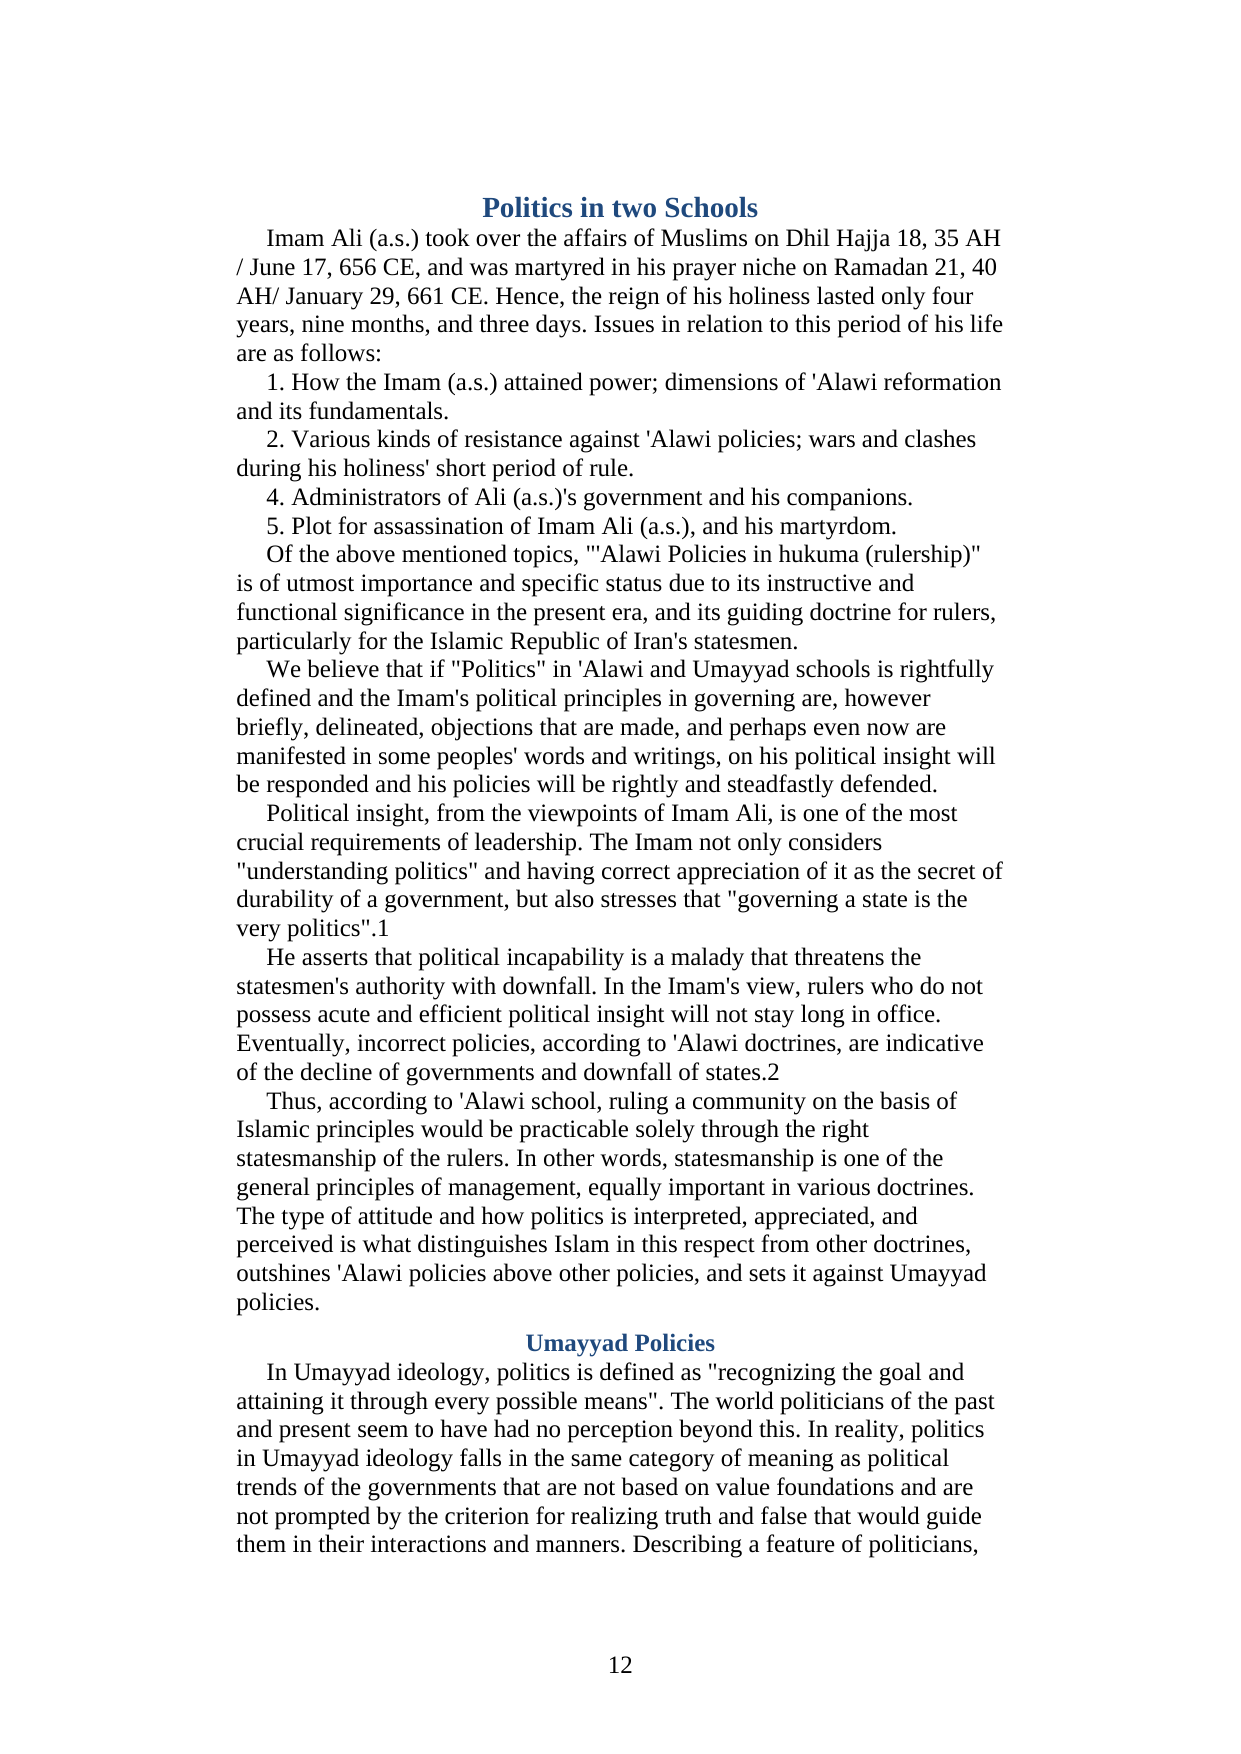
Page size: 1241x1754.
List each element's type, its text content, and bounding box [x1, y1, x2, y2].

text Imam Ali (a.s.) took over the affairs of Muslims on Dhil Hajja 18, 35 AH / June 17, 656 CE, and was martyred in his prayer niche on Ramadan 21, 40 AH/ January 29, 661 CE. Hence, the reign of his holiness lasted only four years, nine months, and three days. Issues in relation to this period of his life are as follows: [236, 223, 1004, 367]
text 5. Plot for assassination of Imam Ali (a.s.), and his martyrdom. [236, 511, 1004, 539]
text 1. How the Imam (a.s.) attained power; dimensions of 'Alawi reformation and its fundamentals. [236, 367, 1004, 424]
text He asserts that political incapability is a malady that threatens the statesmen's authority with downfall. In the Imam's view, rulers who do not possess acute and efficient political insight will not stay long in office. Eventually, incorrect policies, according to 'Alawi doctrines, are indicative of the decline of governments and downfall of states.2 [236, 942, 1004, 1086]
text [236, 1357, 1004, 1558]
text Of the above mentioned topics, "'Alawi Policies in hukuma (rulership)" is of utmost importance and specific status due to its instructive and functional significance in the present era, and its guiding doctrine for rulers, particularly for the Islamic Republic of Iran's statesmen. [236, 539, 1004, 654]
text We believe that if "Politics" in 'Alawi and Umayyad schools is rightfully defined and the Imam's political principles in governing are, however briefly, delineated, objections that are made, and perhaps even now are manifested in some peoples' words and writings, on his political insight will be responded and his policies will be rightly and steadfastly defended. [236, 654, 1004, 798]
text 2. Various kinds of resistance against 'Alawi policies; wars and clashes during his holiness' short period of rule. [236, 424, 1004, 482]
text Political insight, from the viewpoints of Imam Ali, is one of the most crucial requirements of leadership. The Imam not only considers "understanding politics" and having correct appreciation of it as the secret of durability of a government, but also stresses that "governing a state is the very politics".1 [236, 798, 1004, 942]
subtitle Umayyad Policies [236, 1328, 1004, 1357]
text Thus, according to 'Alawi school, ruling a community on the basis of Islamic principles would be practicable solely through the right statesmanship of the rulers. In other words, statesmanship is one of the general principles of management, equally important in various doctrines. The type of attitude and how politics is interpreted, appreciated, and perceived is what distinguishes Islam in this respect from other doctrines, outshines 'Alawi policies above other policies, and sets it against Umayyad policies. [236, 1086, 1004, 1316]
subtitle Politics in two Schools [236, 190, 1004, 223]
text 4. Administrators of Ali (a.s.)'s government and his companions. [236, 482, 1004, 511]
